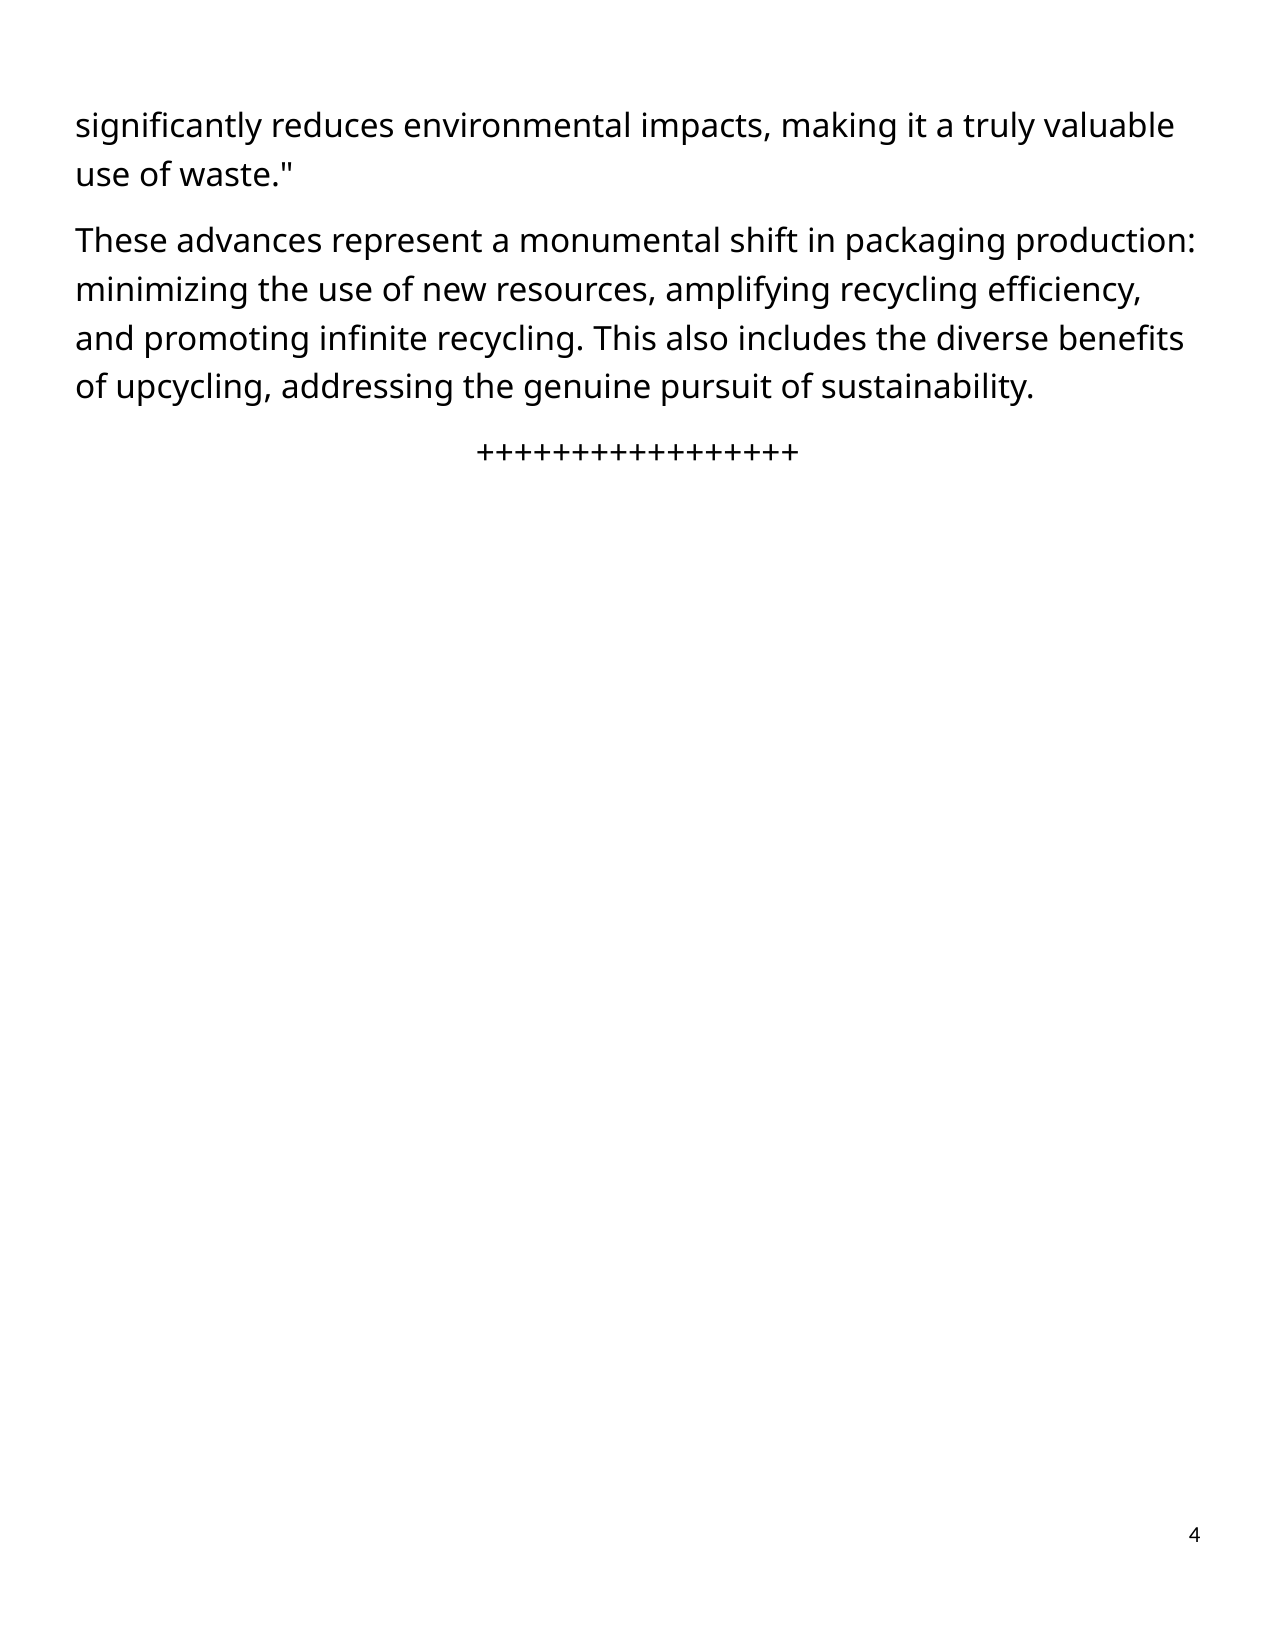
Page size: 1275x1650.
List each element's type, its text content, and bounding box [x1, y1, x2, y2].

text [75, 102, 1200, 196]
text These advances represent a monumental shift in packaging production: minimizing the use of new resources, amplifying recycling efficiency, and promoting infinite recycling. This also includes the diverse benefits of upcycling, addressing the genuine pursuit of sustainability. [75, 216, 1200, 409]
text +++++++++++++++++ [75, 429, 1200, 474]
